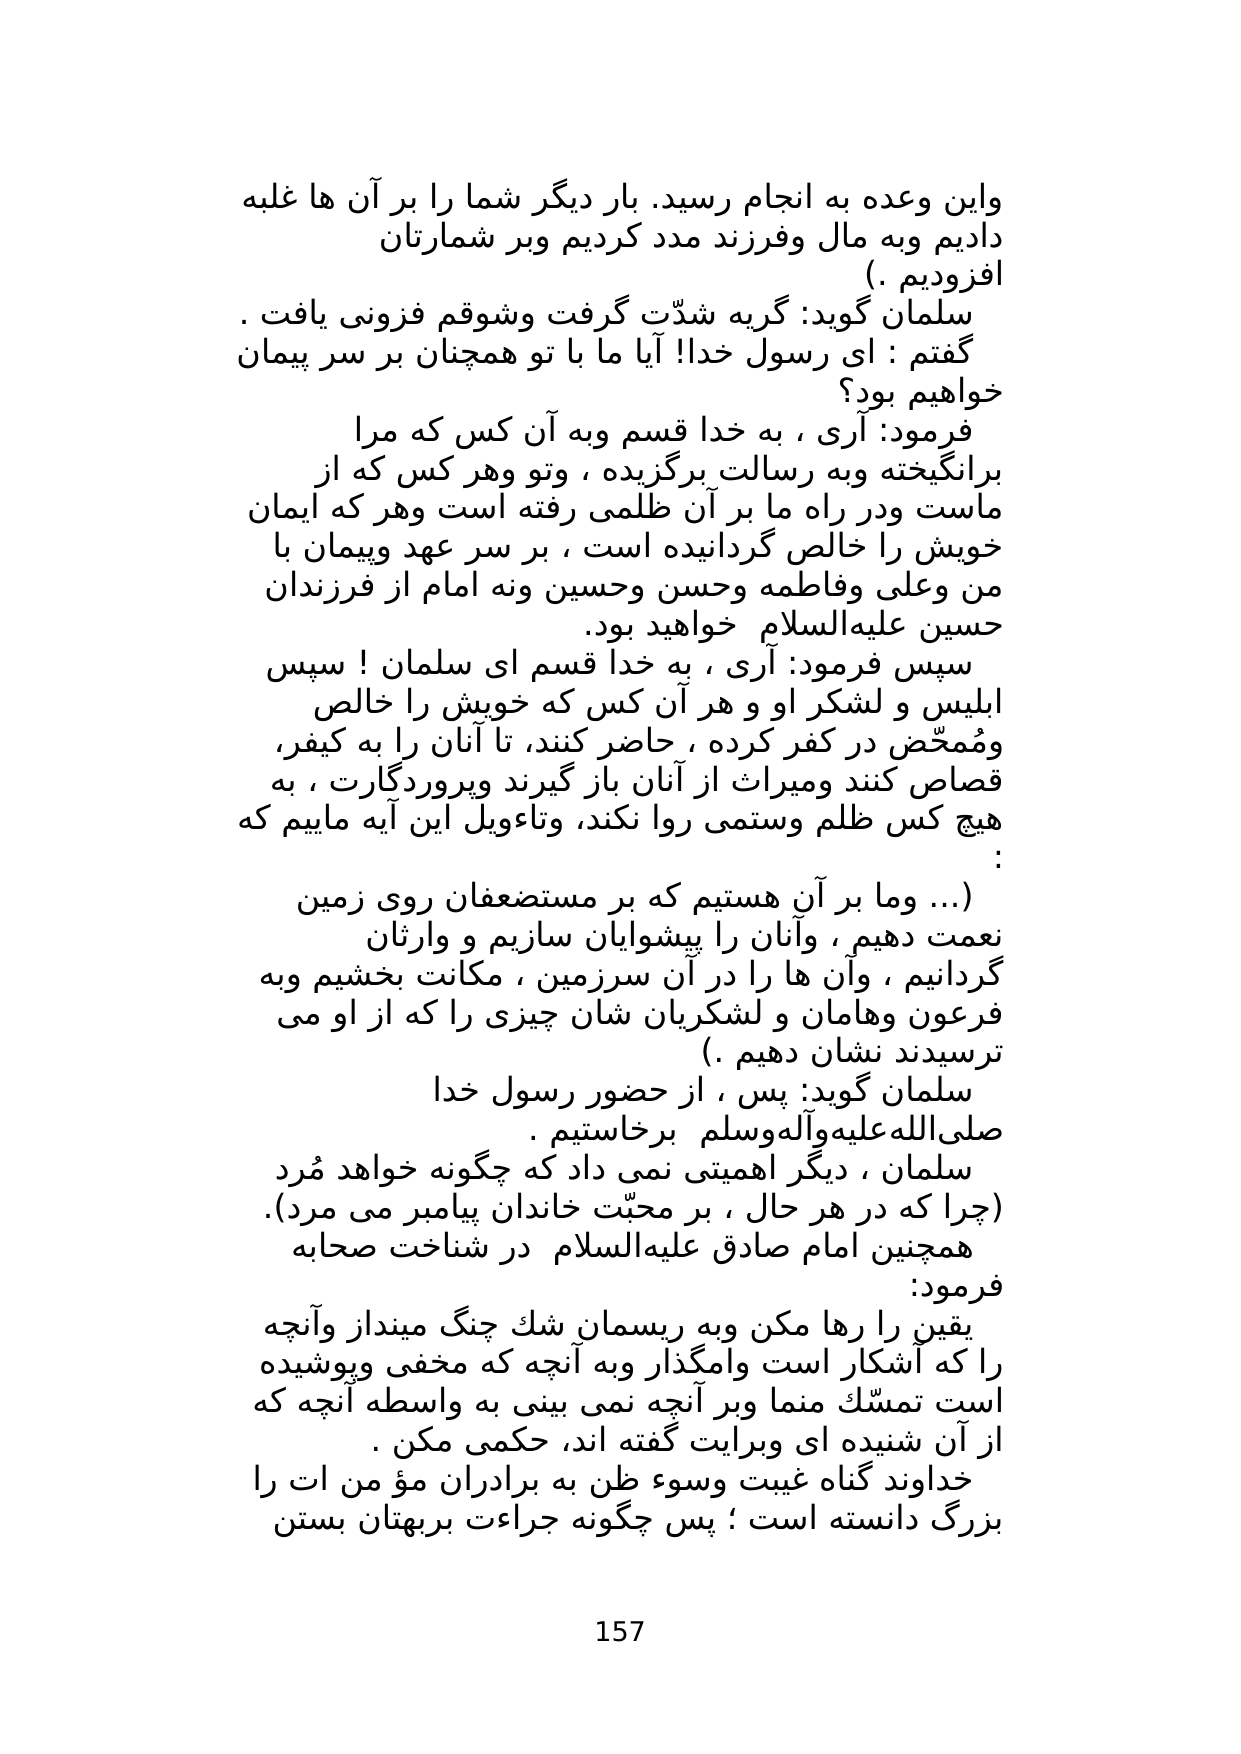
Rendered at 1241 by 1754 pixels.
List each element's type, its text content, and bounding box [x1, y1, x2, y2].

text همچنين امام صادق عليه‌السلام در شناخت صحابه فرمود: [236, 1226, 1004, 1304]
text سلمان ، ديگر اهميتى نمى داد كه چگونه خواهد مُرد (چرا كه در هر حال ، بر محبّت خاندان پيامبر مى مرد). [236, 1148, 1004, 1226]
text يقين را رها مكن وبه ريسمان شك چنگ مينداز وآنچه را كه آشكار است وامگذار وبه آنچه كه مخفى وپوشيده است تمسّك منما وبر آنچه نمى بينى به واسطه آنچه كه از آن شنيده اى وبرايت گفته اند، حكمى مكن . [236, 1304, 1004, 1459]
text سلمان گويد: گريه شدّت گرفت وشوقم فزونى يافت . [236, 294, 1004, 333]
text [236, 1459, 1004, 1537]
text سپس فرمود: آرى ، به خدا قسم اى سلمان ! سپس ابليس و لشكر او و هر آن كس كه خويش را خالص ومُمحّض در كفر كرده ، حاضر كنند، تا آنان را به كيفر، قصاص كنند وميراث از آنان باز گيرند وپروردگارت ، به هيچ كس ظلم وستمى روا نكند، وتاءويل اين آيه ماييم كه : [236, 643, 1004, 877]
text گفتم : اى رسول خدا! آيا ما با تو همچنان بر سر پيمان خواهيم بود؟ [236, 333, 1004, 410]
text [236, 177, 1004, 294]
text سلمان گويد: پس ، از حضور رسول خدا صلى‌الله‌عليه‌وآله‌وسلم برخاستيم . [236, 1071, 1004, 1148]
text فرمود: آرى ، به خدا قسم وبه آن كس كه مرا برانگيخته وبه رسالت برگزيده ، وتو وهر كس كه از ماست ودر راه ما بر آن ظلمى رفته است وهر كه ايمان خويش را خالص گردانيده است ، بر سر عهد وپيمان با من وعلى وفاطمه وحسن وحسين ونه امام از فرزندان حسين عليه‌السلام خواهيد بود. [236, 410, 1004, 643]
text (... وما بر آن هستيم كه بر مستضعفان روى زمين نعمت دهيم ، وآنان را پيشوايان سازيم و وارثان گردانيم ، وآن ها را در آن سرزمين ، مكانت بخشيم وبه فرعون وهامان و لشكريان شان چيزى را كه از او مى ترسيدند نشان دهيم .) [236, 877, 1004, 1071]
